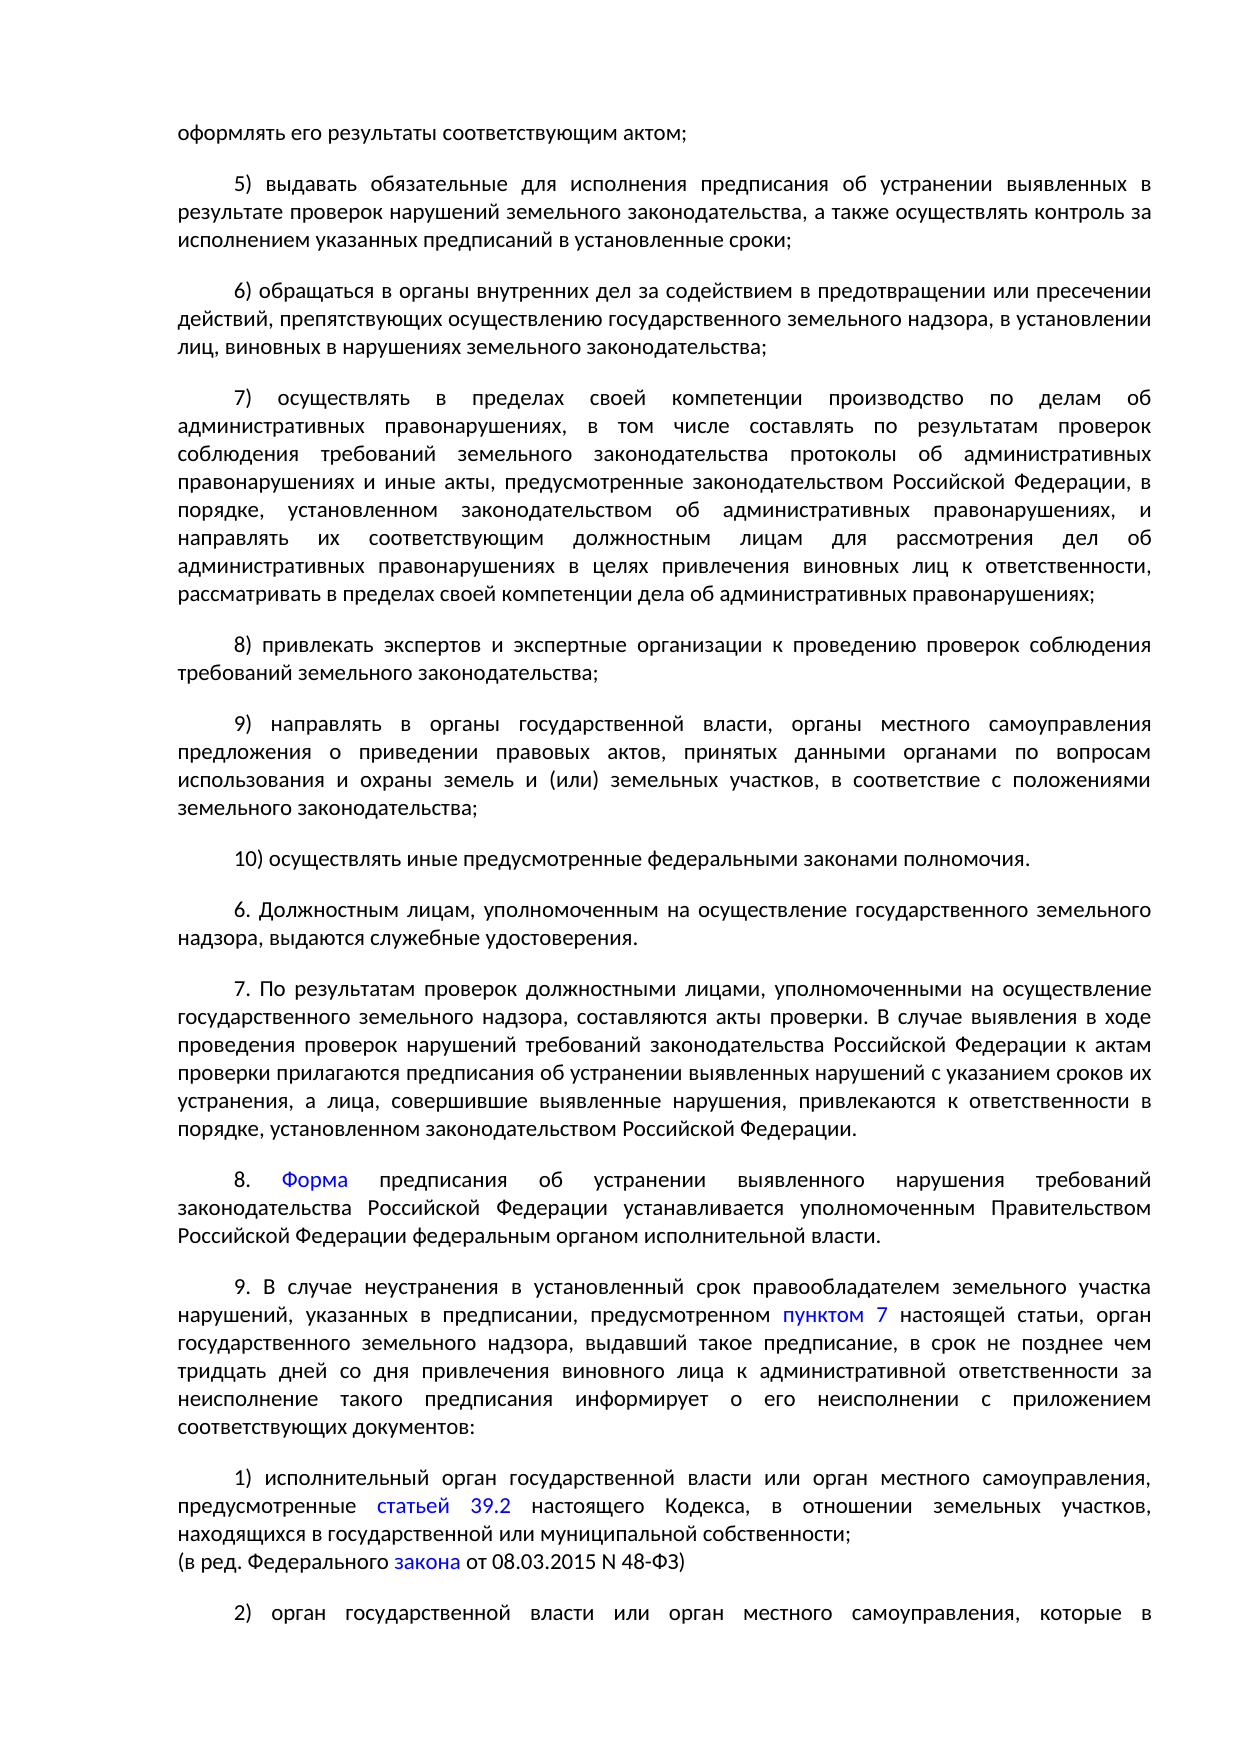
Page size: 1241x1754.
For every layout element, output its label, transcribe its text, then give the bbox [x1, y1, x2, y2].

text 9. В случае неустранения в установленный срок правообладателем земельного участка нарушений, указанных в предписании, предусмотренном пунктом 7 настоящей статьи, орган государственного земельного надзора, выдавший такое предписание, в срок не позднее чем тридцать дней со дня привлечения виновного лица к административной ответственности за неисполнение такого предписания информирует о его неисполнении с приложением соответствующих документов: [177, 1272, 1152, 1440]
text 6. Должностным лицам, уполномоченным на осуществление государственного земельного надзора, выдаются служебные удостоверения. [177, 895, 1152, 951]
text (в ред. Федерального закона от 08.03.2015 N 48-ФЗ) [177, 1547, 1152, 1575]
text 5) выдавать обязательные для исполнения предписания об устранении выявленных в результате проверок нарушений земельного законодательства, а также осуществлять контроль за исполнением указанных предписаний в установленные сроки; [177, 169, 1152, 253]
text 7. По результатам проверок должностными лицами, уполномоченными на осуществление государственного земельного надзора, составляются акты проверки. В случае выявления в ходе проведения проверок нарушений требований законодательства Российской Федерации к актам проверки прилагаются предписания об устранении выявленных нарушений с указанием сроков их устранения, а лица, совершившие выявленные нарушения, привлекаются к ответственности в порядке, установленном законодательством Российской Федерации. [177, 974, 1152, 1142]
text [177, 118, 1152, 146]
text 9) направлять в органы государственной власти, органы местного самоуправления предложения о приведении правовых актов, принятых данными органами по вопросам использования и охраны земель и (или) земельных участков, в соответствие с положениями земельного законодательства; [177, 709, 1152, 821]
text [177, 1598, 1152, 1626]
text 6) обращаться в органы внутренних дел за содействием в предотвращении или пресечении действий, препятствующих осуществлению государственного земельного надзора, в установлении лиц, виновных в нарушениях земельного законодательства; [177, 276, 1152, 360]
text 1) исполнительный орган государственной власти или орган местного самоуправления, предусмотренные статьей 39.2 настоящего Кодекса, в отношении земельных участков, находящихся в государственной или муниципальной собственности; [177, 1463, 1152, 1547]
text 8. Форма предписания об устранении выявленного нарушения требований законодательства Российской Федерации устанавливается уполномоченным Правительством Российской Федерации федеральным органом исполнительной власти. [177, 1165, 1152, 1249]
text 10) осуществлять иные предусмотренные федеральными законами полномочия. [177, 844, 1152, 872]
text 7) осуществлять в пределах своей компетенции производство по делам об административных правонарушениях, в том числе составлять по результатам проверок соблюдения требований земельного законодательства протоколы об административных правонарушениях и иные акты, предусмотренные законодательством Российской Федерации, в порядке, установленном законодательством об административных правонарушениях, и направлять их соответствующим должностным лицам для рассмотрения дел об административных правонарушениях в целях привлечения виновных лиц к ответственности, рассматривать в пределах своей компетенции дела об административных правонарушениях; [177, 383, 1152, 607]
text 8) привлекать экспертов и экспертные организации к проведению проверок соблюдения требований земельного законодательства; [177, 630, 1152, 686]
